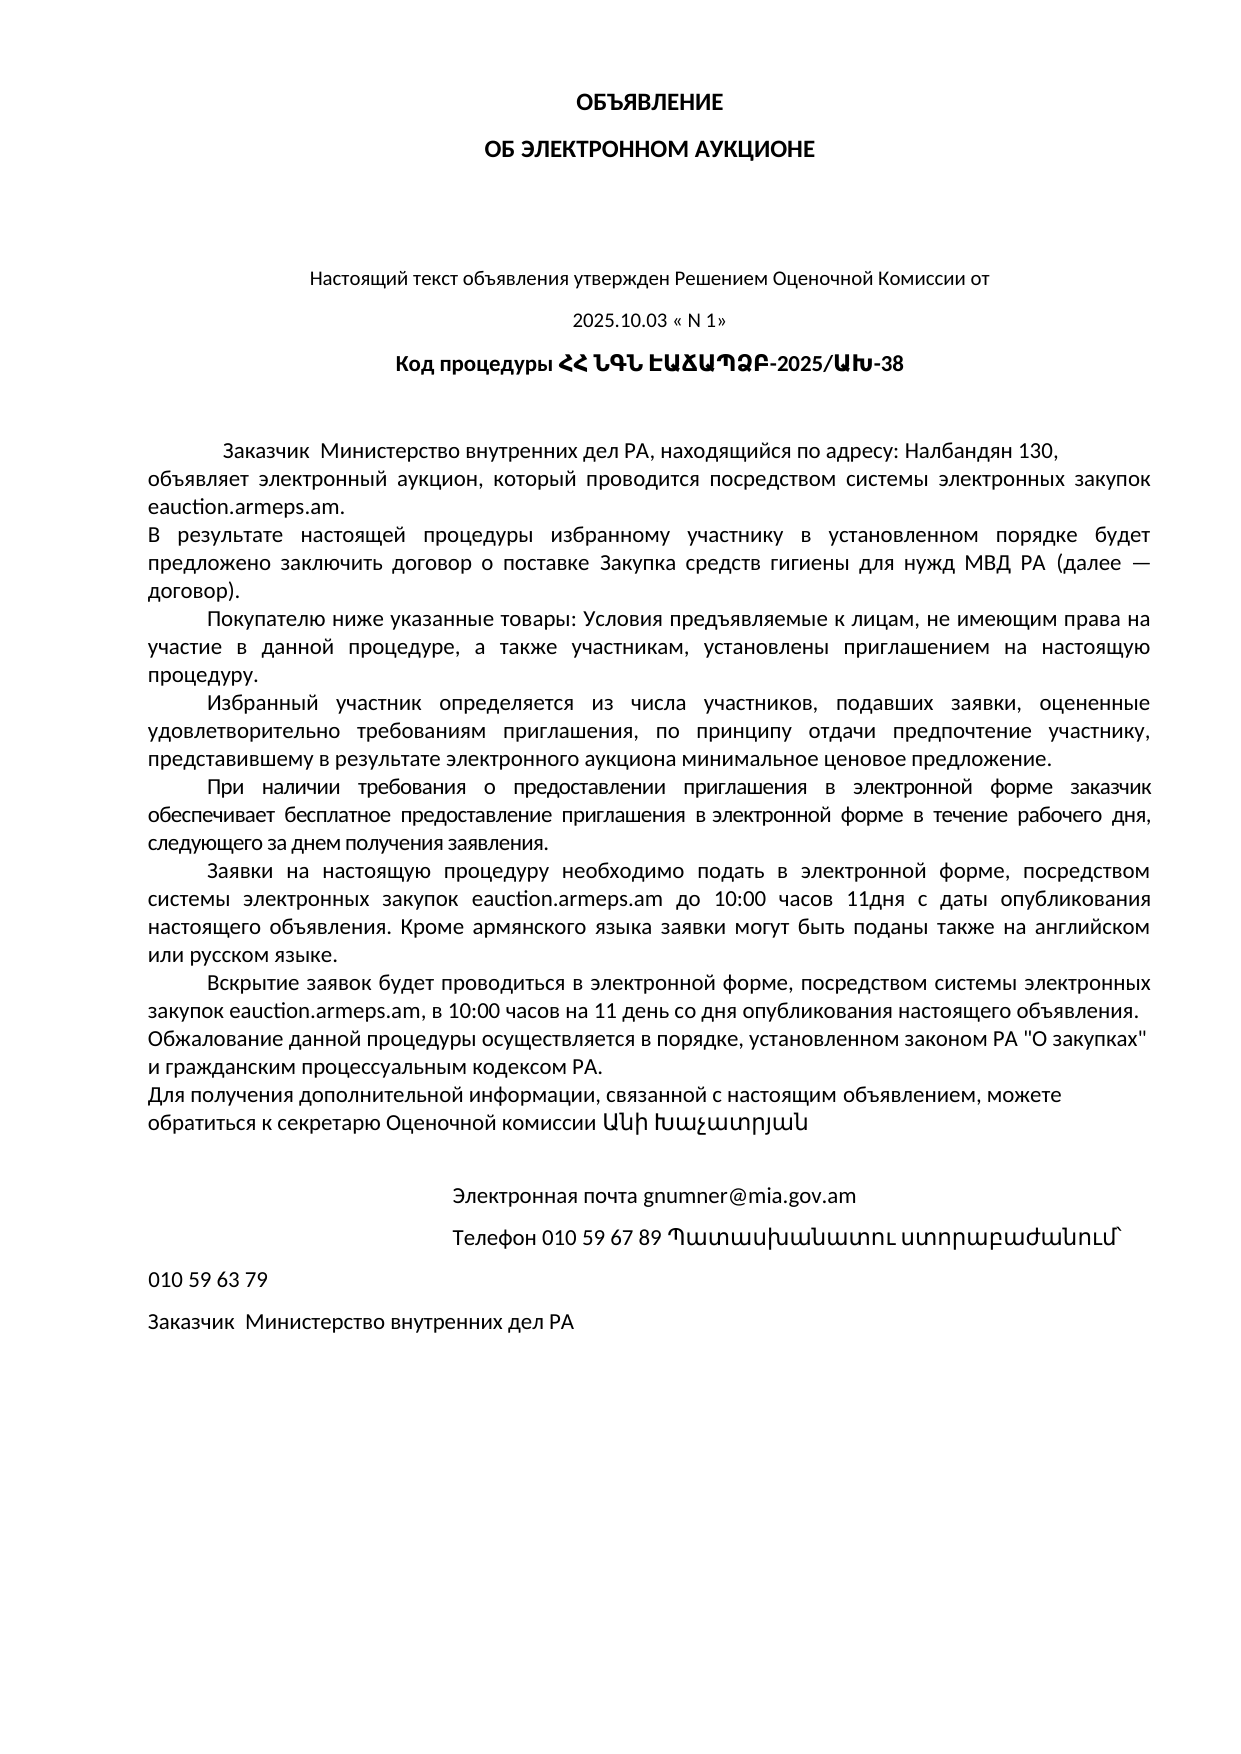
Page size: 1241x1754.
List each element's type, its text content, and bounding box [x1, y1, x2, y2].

text объявляет электронный аукцион, который проводится посредством системы электронных закупок eauction.armeps.am. [148, 464, 1152, 520]
text ОБЪЯВЛЕНИЕ [148, 86, 1152, 117]
text Для получения дополнительной информации, связанной с настоящим объявлением, можете обратиться к секретарю Оценочной комиссии Անի Խաչատրյան [148, 1080, 1152, 1136]
text Настоящий текст объявления утвержден Решением Оценочной Комиссии от [148, 265, 1152, 290]
text Покупателю ниже указанные товары: Условия предъявляемые к лицам, не имеющим права на участие в данной процедуре, а также участникам, установлены приглашением на настоящую процедуру. [148, 604, 1152, 688]
text 2025.10.03 « N 1» [148, 307, 1152, 332]
text При наличии требования о предоставлении приглашения в электронной форме заказчик обеспечивает бесплатное предоставление приглашения в электронной форме в течение рабочего дня, следующего за днем получения заявления. [148, 772, 1152, 856]
text ОБ ЭЛЕКТРОННОМ АУКЦИОНЕ [148, 134, 1152, 164]
text Избранный участник определяется из числа участников, подавших заявки, оцененные удовлетворительно требованиям приглашения, по принципу отдачи предпочтение участнику, представившему в результате электронного аукциона минимальное ценовое предложение. [148, 688, 1152, 772]
text Телефон 010 59 67 89 Պատասխանատու ստորաբաժանում՝ 010 59 63 79 [148, 1223, 1152, 1293]
text Вскрытие заявок будет проводиться в электронной форме, посредством системы электронных закупок eauction.armeps.am, в 10:00 часов на 11 день со дня опубликования настоящего объявления. [148, 968, 1152, 1024]
text Электронная почта gnumner@mia.gov.am [148, 1181, 1152, 1209]
text Заявки на настоящую процедуру необходимо подать в электронной форме, посредством системы электронных закупок eauction.armeps.am до 10:00 часов 11дня с даты опубликования настоящего объявления. Кроме армянского языка заявки могут быть поданы также на английском или русском языке. [148, 856, 1152, 968]
text Заказчик Министерство внутренних дел РА [148, 1307, 1152, 1335]
text В результате настоящей процедуры избранному участнику в установленном порядке будет предложено заключить договор о поставке Закупка средств гигиены для нужд МВД РА (далее — договор). [148, 520, 1152, 604]
text Заказчик Министерство внутренних дел РА, находящийся по адресу: Налбандян 130, [148, 436, 1152, 464]
text Обжалование данной процедуры осуществляется в порядке, установленном законом РА "О закупках" и гражданским процессуальным кодексом РА. [148, 1024, 1152, 1080]
text Код процедуры ՀՀ ՆԳՆ ԷԱՃԱՊՁԲ-2025/ԱԽ-38 [148, 349, 1152, 377]
